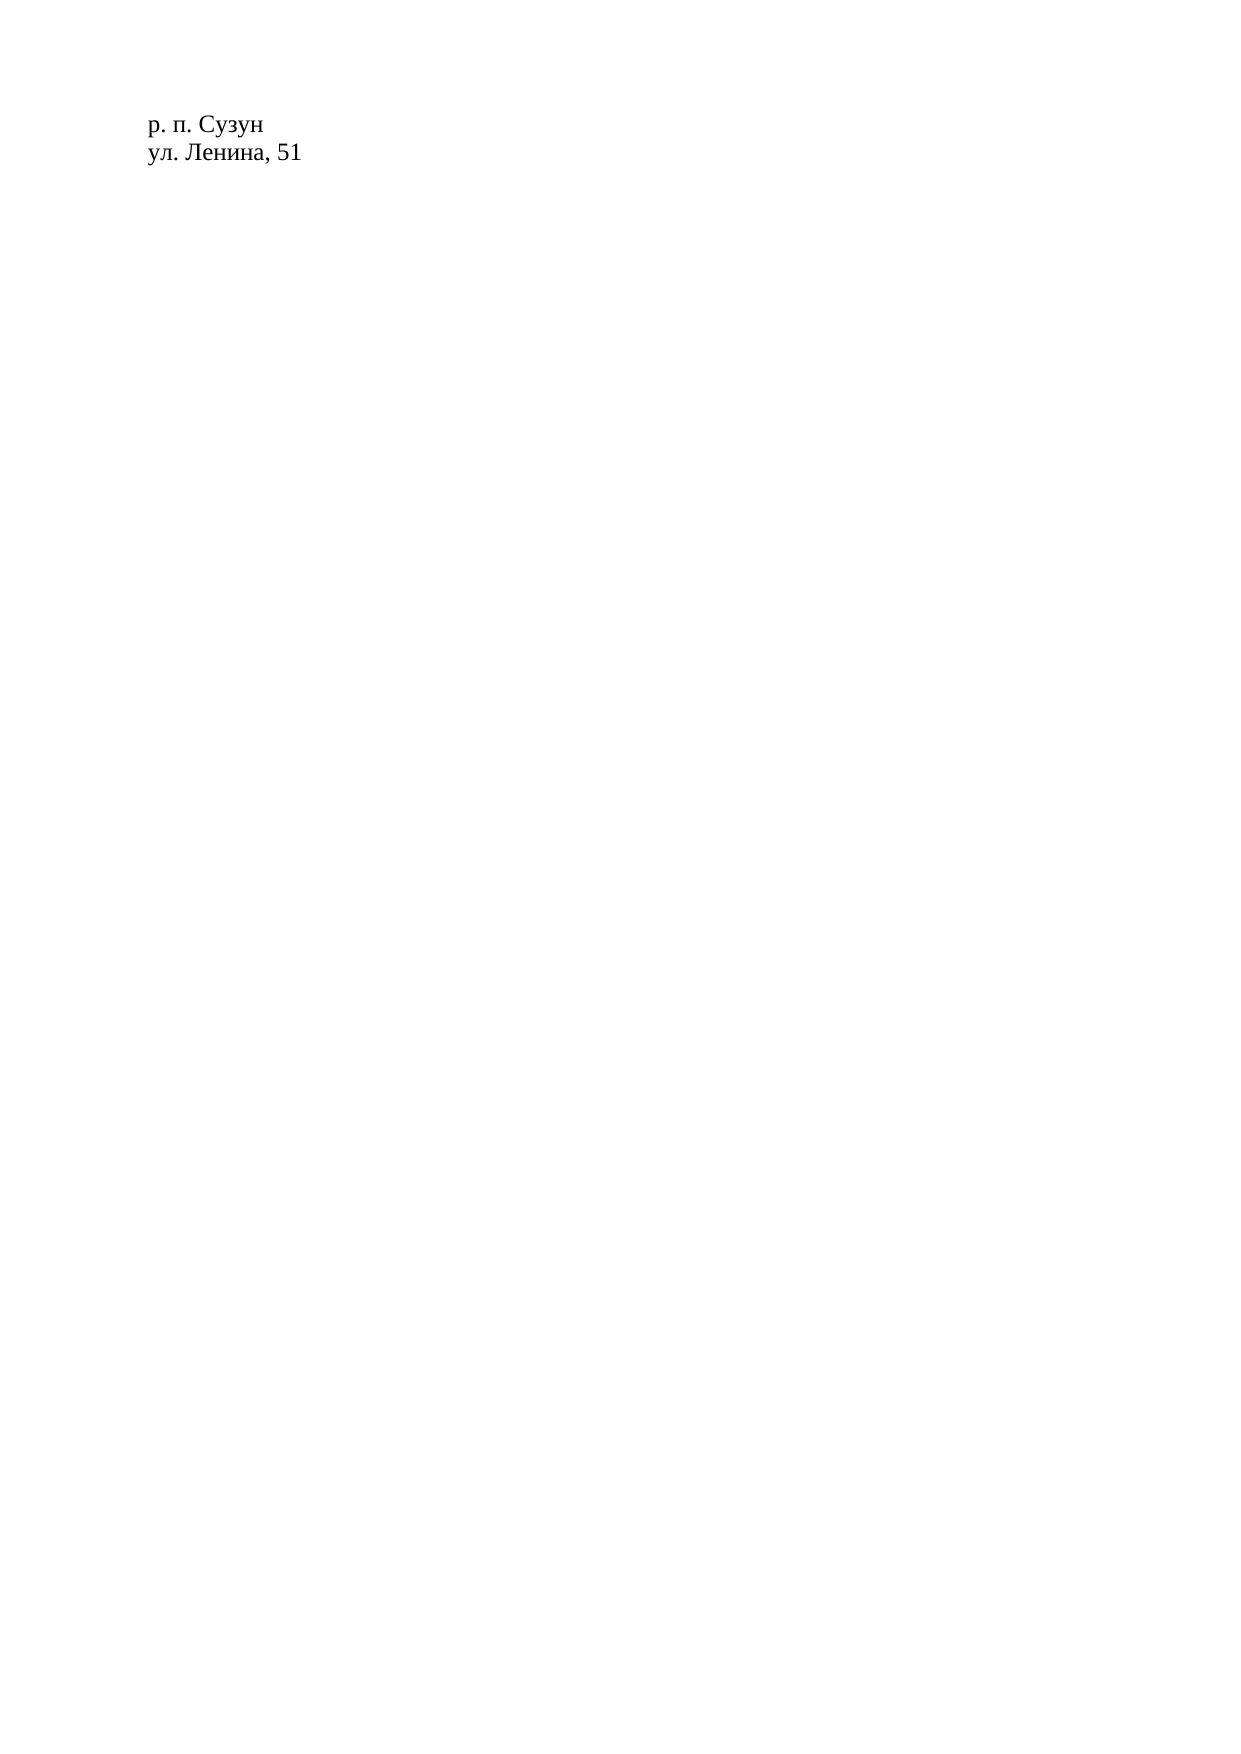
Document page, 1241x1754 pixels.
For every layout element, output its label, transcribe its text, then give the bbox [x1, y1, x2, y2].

text р. п. Сузун [148, 109, 1166, 137]
text ул. Ленина, 51 [148, 137, 1166, 166]
